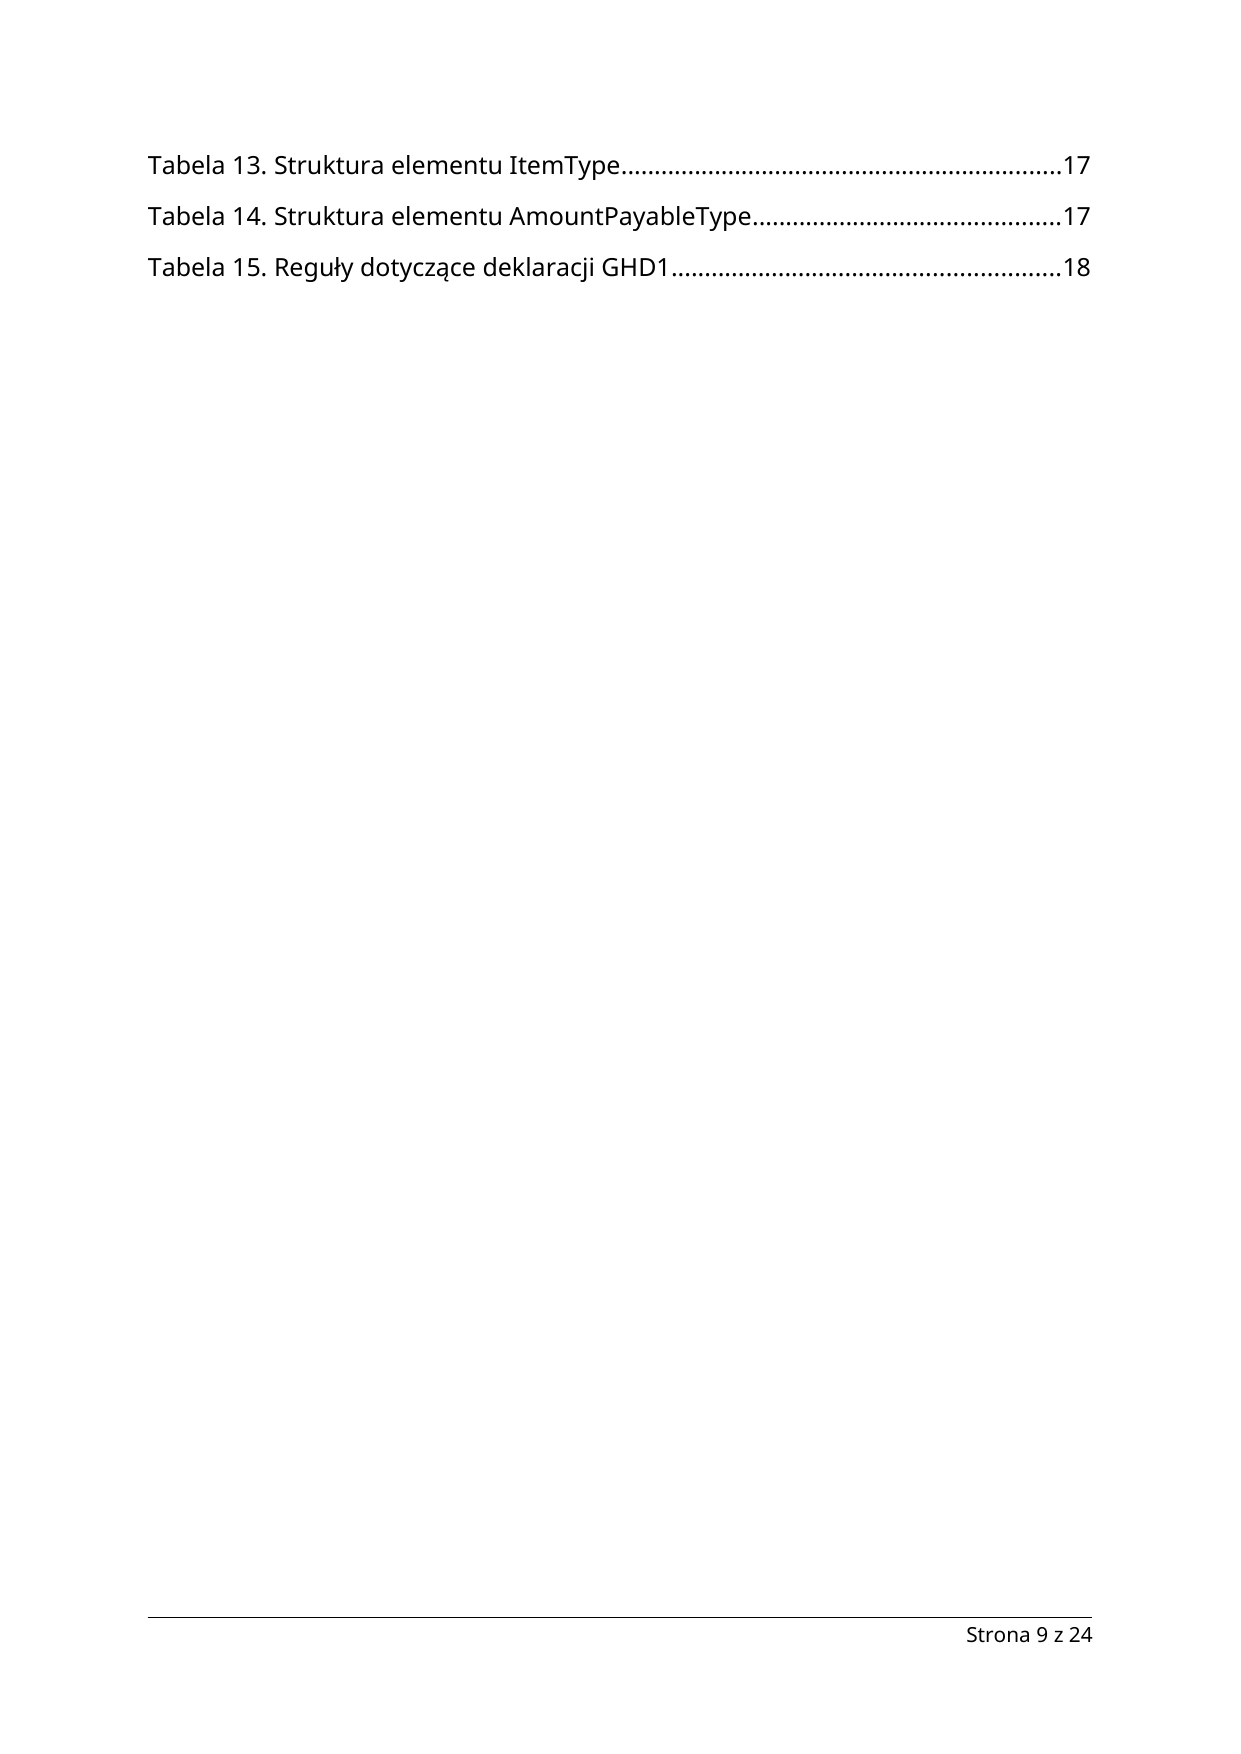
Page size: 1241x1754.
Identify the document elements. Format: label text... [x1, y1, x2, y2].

text Tabela 14. Struktura elementu AmountPayableType 17 [148, 198, 1092, 232]
text Tabela 13. Struktura elementu ItemType 17 [148, 148, 1092, 182]
text Tabela 15. Reguły dotyczące deklaracji GHD1 18 [148, 249, 1092, 283]
